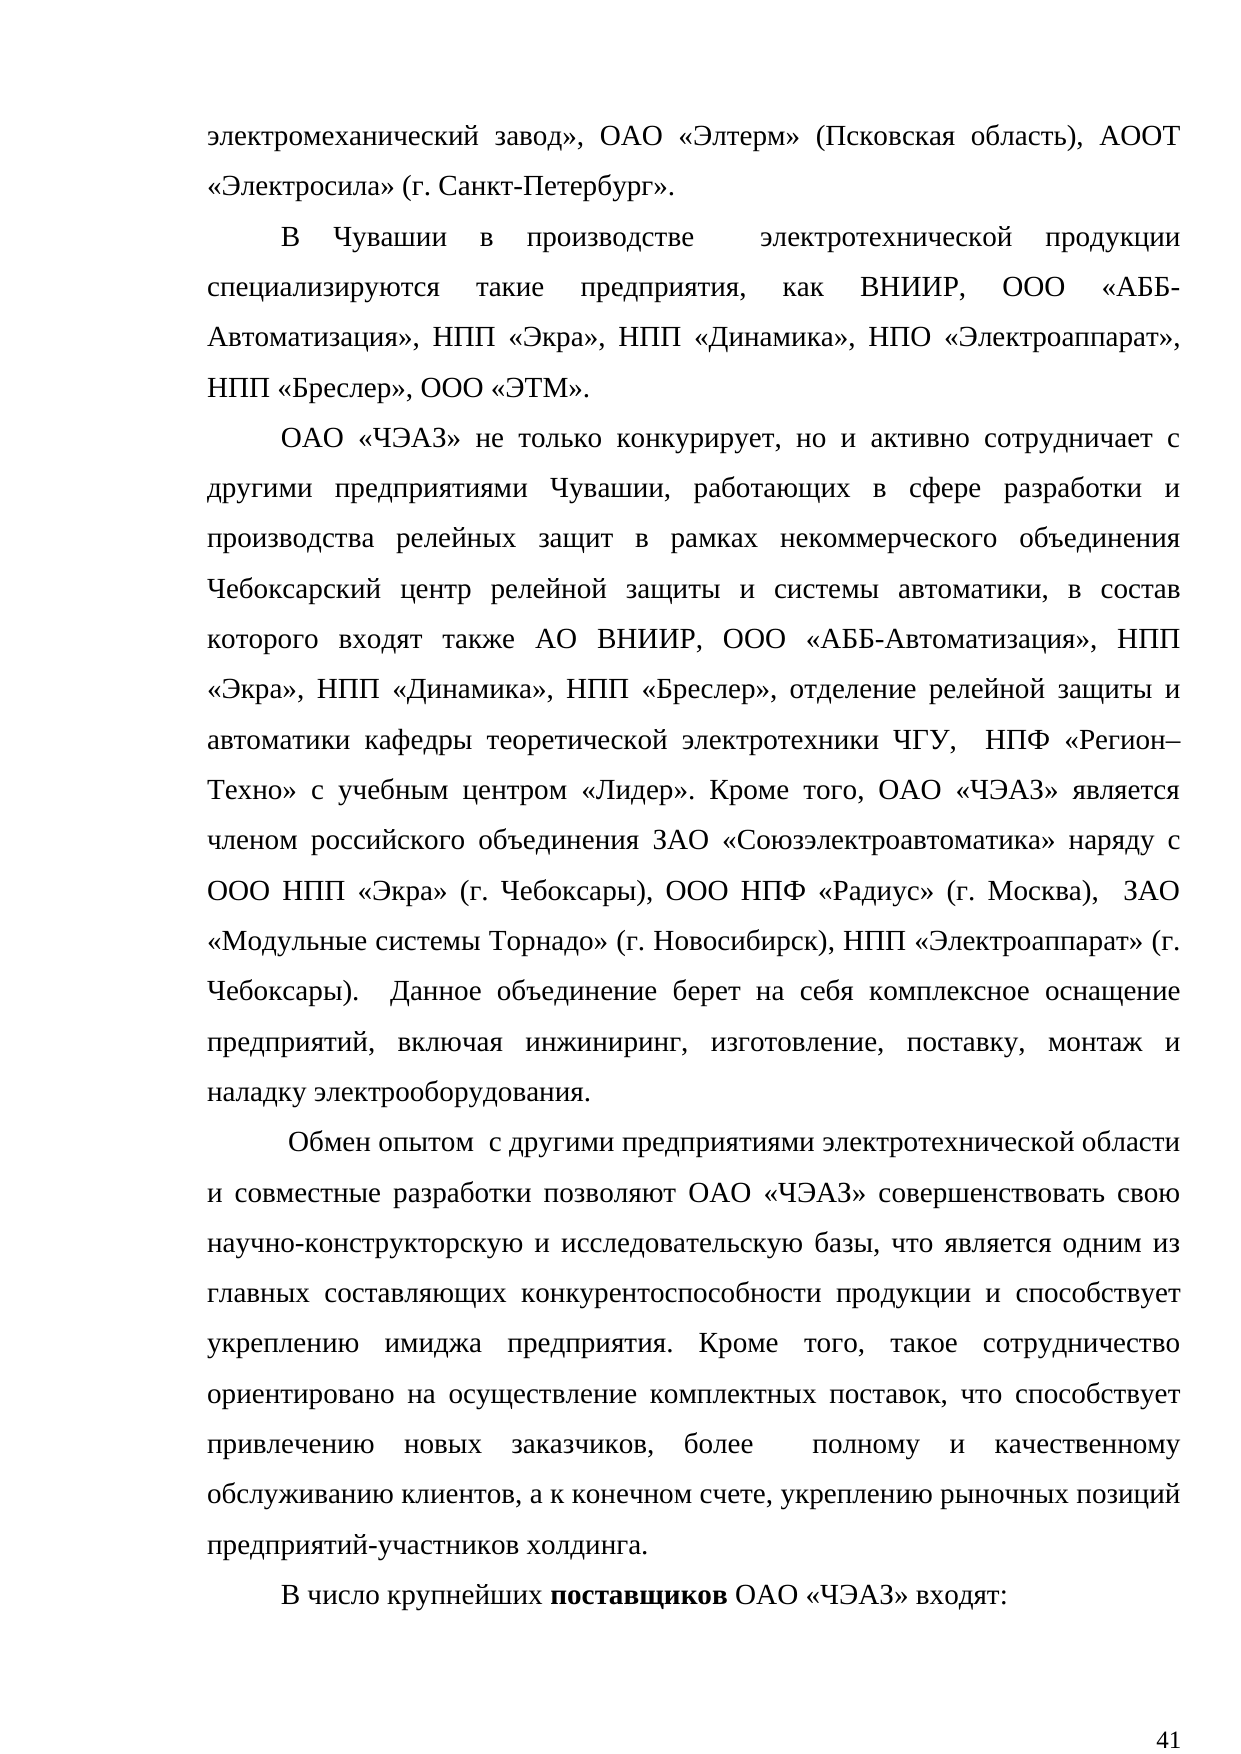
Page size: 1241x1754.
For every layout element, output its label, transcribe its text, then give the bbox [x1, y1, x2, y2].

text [207, 118, 1181, 202]
text В Чувашии в производстве электротехнической продукции специализируются такие предприятия, как ВНИИР, ООО «АББ-Автоматизация», НПП «Экра», НПП «Динамика», НПО «Электроаппарат», НПП «Бреслер», ООО «ЭТМ». [207, 219, 1181, 403]
text В число крупнейших поставщиков ОАО «ЧЭАЗ» входят: [207, 1577, 1181, 1611]
text Обмен опытом с другими предприятиями электротехнической области и совместные разработки позволяют ОАО «ЧЭАЗ» совершенствовать свою научно-конструкторскую и исследовательскую базы, что является одним из главных составляющих конкурентоспособности продукции и способствует укреплению имиджа предприятия. Кроме того, такое сотрудничество ориентировано на осуществление комплектных поставок, что способствует привлечению новых заказчиков, более полному и качественному обслуживанию клиентов, а к конечном счете, укреплению рыночных позиций предприятий-участников холдинга. [207, 1124, 1181, 1560]
text ОАО «ЧЭАЗ» не только конкурирует, но и активно сотрудничает с другими предприятиями Чувашии, работающих в сфере разработки и производства релейных защит в рамках некоммерческого объединения Чебоксарский центр релейной защиты и системы автоматики, в состав которого входят также АО ВНИИР, ООО «АББ-Автоматизация», НПП «Экра», НПП «Динамика», НПП «Бреслер», отделение релейной защиты и автоматики кафедры теоретической электротехники ЧГУ, НПФ «Регион–Техно» с учебным центром «Лидер». Кроме того, ОАО «ЧЭАЗ» является членом российского объединения ЗАО «Союзэлектроавтоматика» наряду с ООО НПП «Экра» (г. Чебоксары), ООО НПФ «Радиус» (г. Москва), ЗАО «Модульные системы Торнадо» (г. Новосибирск), НПП «Электроаппарат» (г. Чебоксары). Данное объединение берет на себя комплексное оснащение предприятий, включая инжиниринг, изготовление, поставку, монтаж и наладку электрооборудования. [207, 420, 1181, 1108]
